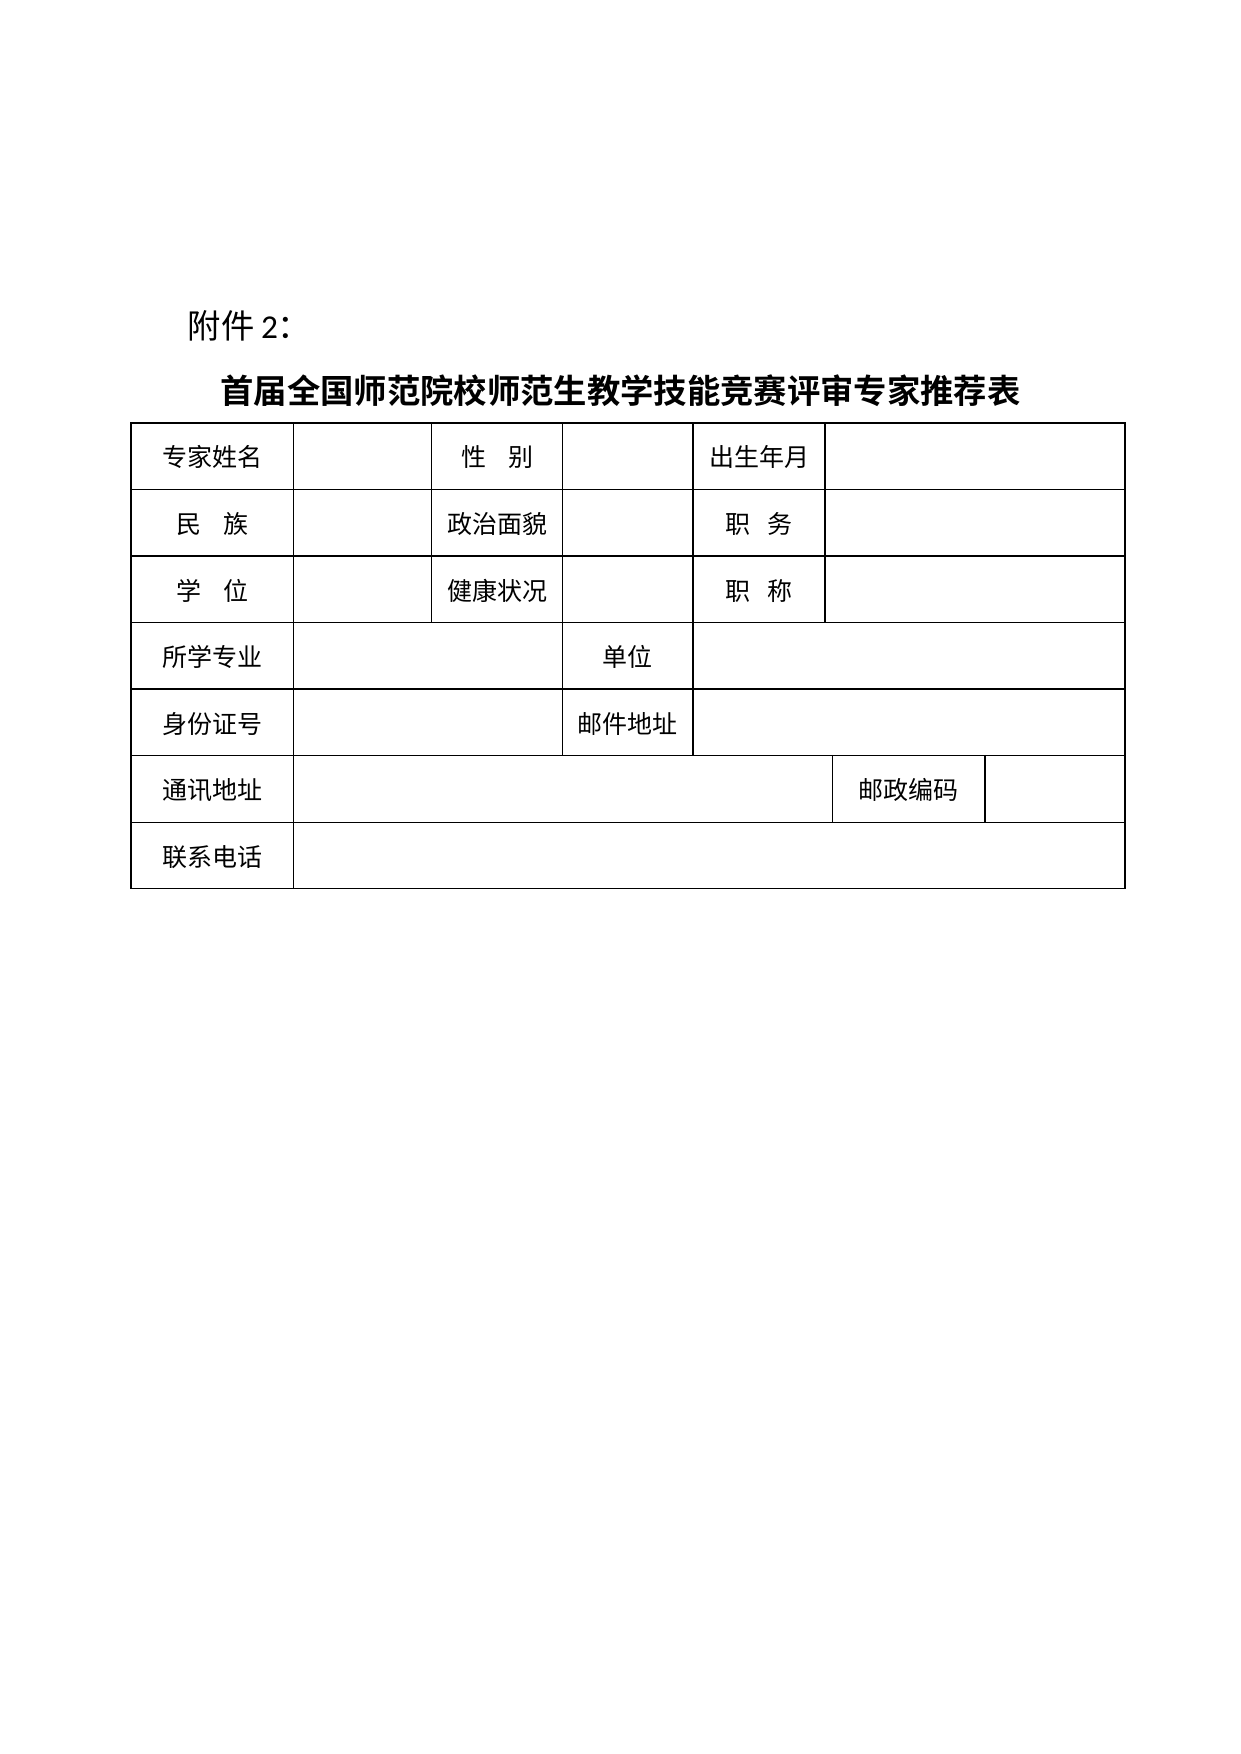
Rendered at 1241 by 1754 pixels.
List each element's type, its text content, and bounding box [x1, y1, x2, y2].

table_cell [294, 490, 431, 555]
table_header 性 别 [432, 424, 562, 488]
table_cell 单位 [563, 623, 692, 688]
table_cell 联系电话 [132, 823, 293, 888]
table_cell 通讯地址 [132, 756, 293, 821]
table_cell [294, 623, 562, 688]
table_cell 健康状况 [432, 557, 562, 622]
table_cell [826, 490, 1124, 555]
table_header [826, 424, 1124, 488]
table_cell [294, 823, 1124, 888]
text 附件2： [187, 292, 1053, 357]
table_cell [294, 557, 431, 622]
table_cell 邮件地址 [563, 690, 692, 755]
table_header [563, 424, 692, 488]
table_cell [694, 623, 1124, 688]
text 首届全国师范院校师范生教学技能竞赛评审专家推荐表 [187, 357, 1053, 422]
table_cell [294, 756, 832, 821]
table_cell 职 务 [694, 490, 824, 555]
table_header 出生年月 [694, 424, 824, 488]
table_cell 邮政编码 [833, 756, 984, 821]
table_cell 职 称 [694, 557, 824, 622]
table_cell 身份证号 [132, 690, 293, 755]
table_cell [563, 557, 692, 622]
table_cell [826, 557, 1124, 622]
table_cell [563, 490, 692, 555]
table_cell 所学专业 [132, 623, 293, 688]
table_cell 政治面貌 [432, 490, 562, 555]
table_cell [986, 756, 1124, 821]
table_cell [694, 690, 1124, 755]
table_header 专家姓名 [132, 424, 293, 488]
table_header [294, 424, 431, 488]
table_cell [294, 690, 562, 755]
table_cell 民 族 [132, 490, 293, 555]
table_cell 学 位 [132, 557, 293, 622]
